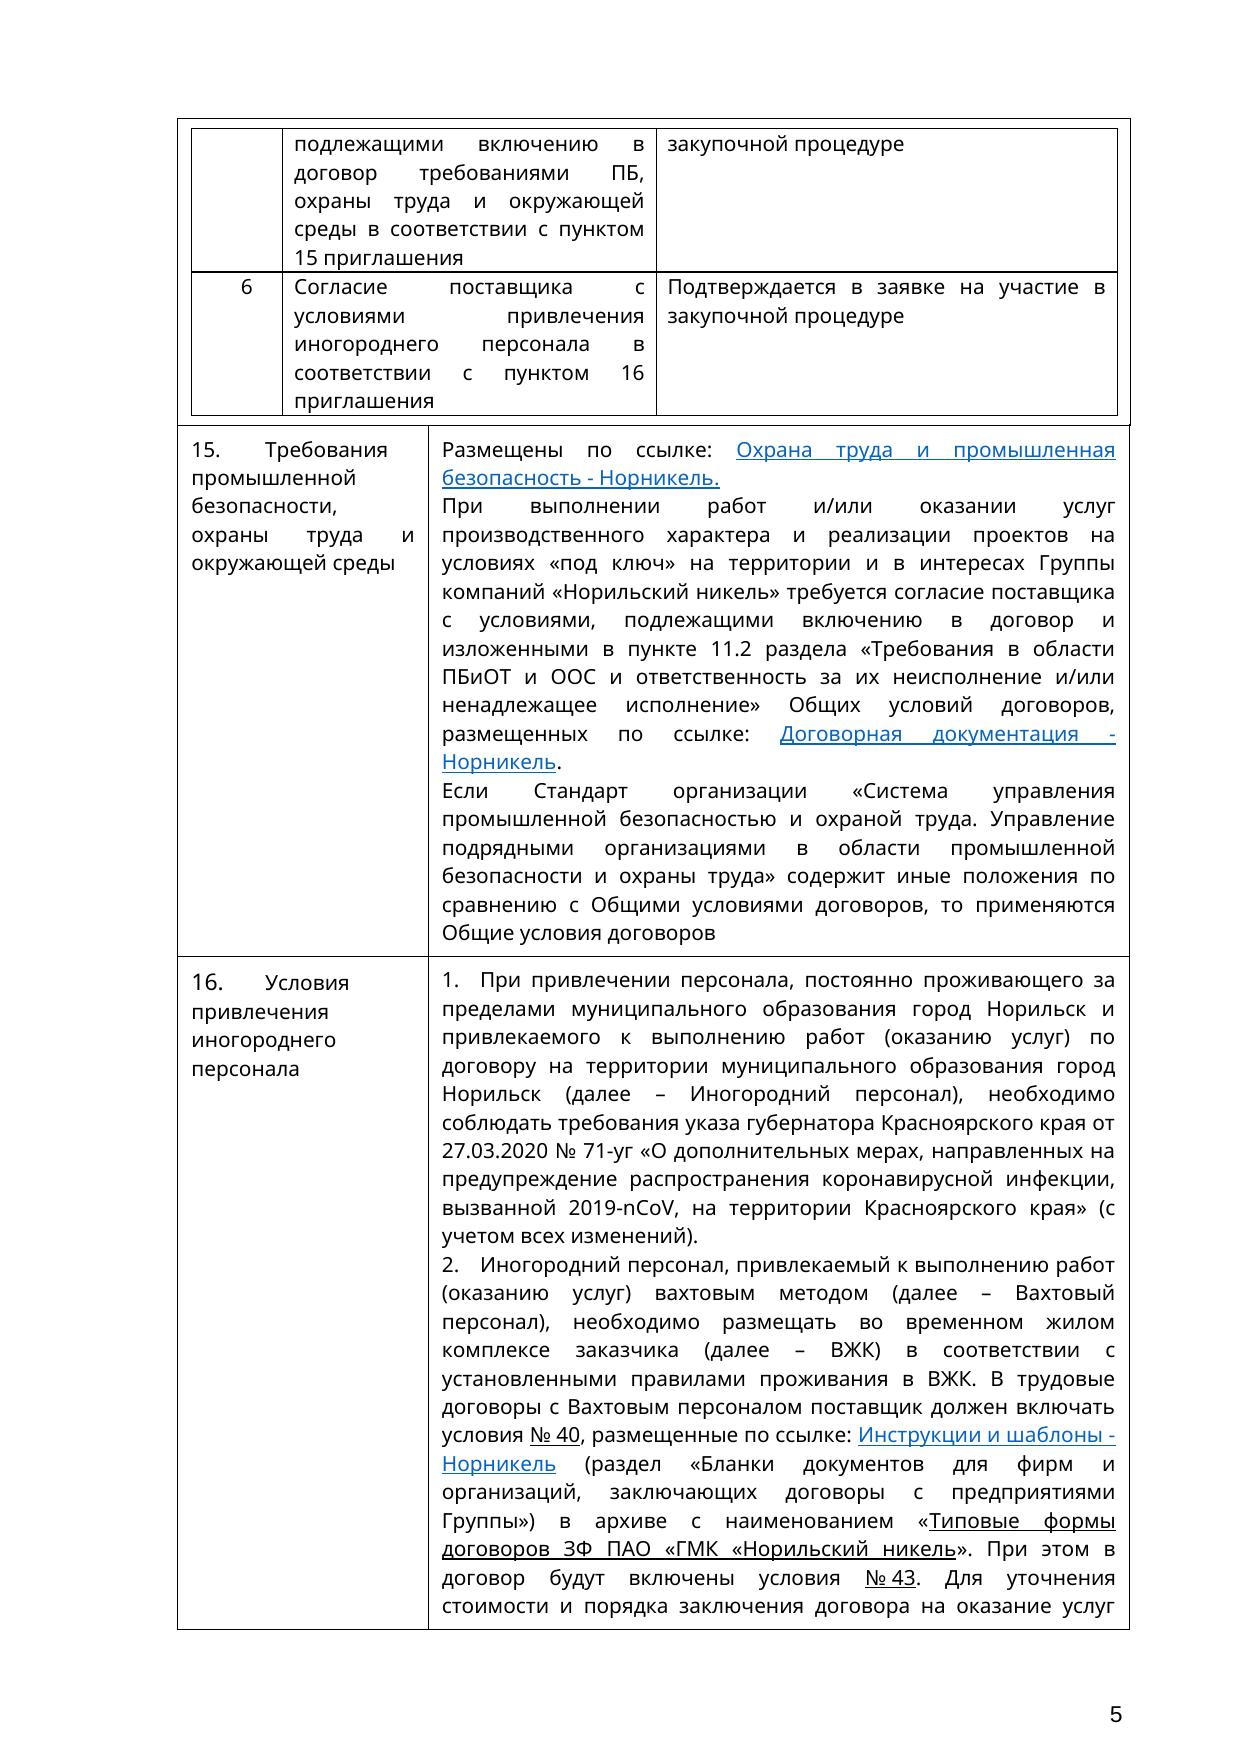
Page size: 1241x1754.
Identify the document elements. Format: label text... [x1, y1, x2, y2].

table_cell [429, 957, 1129, 1628]
table_cell Размещены по ссылке: Охрана труда и промышленная безопасность - Норникель. При выполнении работ и/или оказании услуг производственного характера и реализации проектов на условиях «под ключ» на территории и в интересах Группы компаний «Норильский никель» требуется согласие поставщика с условиями, подлежащими включению в договор и изложенными в пункте 11.2 раздела «Требования в области ПБиОТ и ООС и ответственность за их неисполнение и/или ненадлежащее исполнение» Общих условий договоров, размещенных по ссылке: Договорная документация - Норникель. Если Стандарт организации «Система управления промышленной безопасностью и охраной труда. Управление подрядными организациями в области промышленной безопасности и охраны труда» содержит иные положения по сравнению с Общими условиями договоров, то применяются Общие условия договоров [429, 426, 1129, 956]
table_cell Требования промышленной безопасности, охраны труда и окружающей среды [178, 426, 428, 956]
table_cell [178, 119, 1130, 425]
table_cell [178, 957, 428, 1628]
